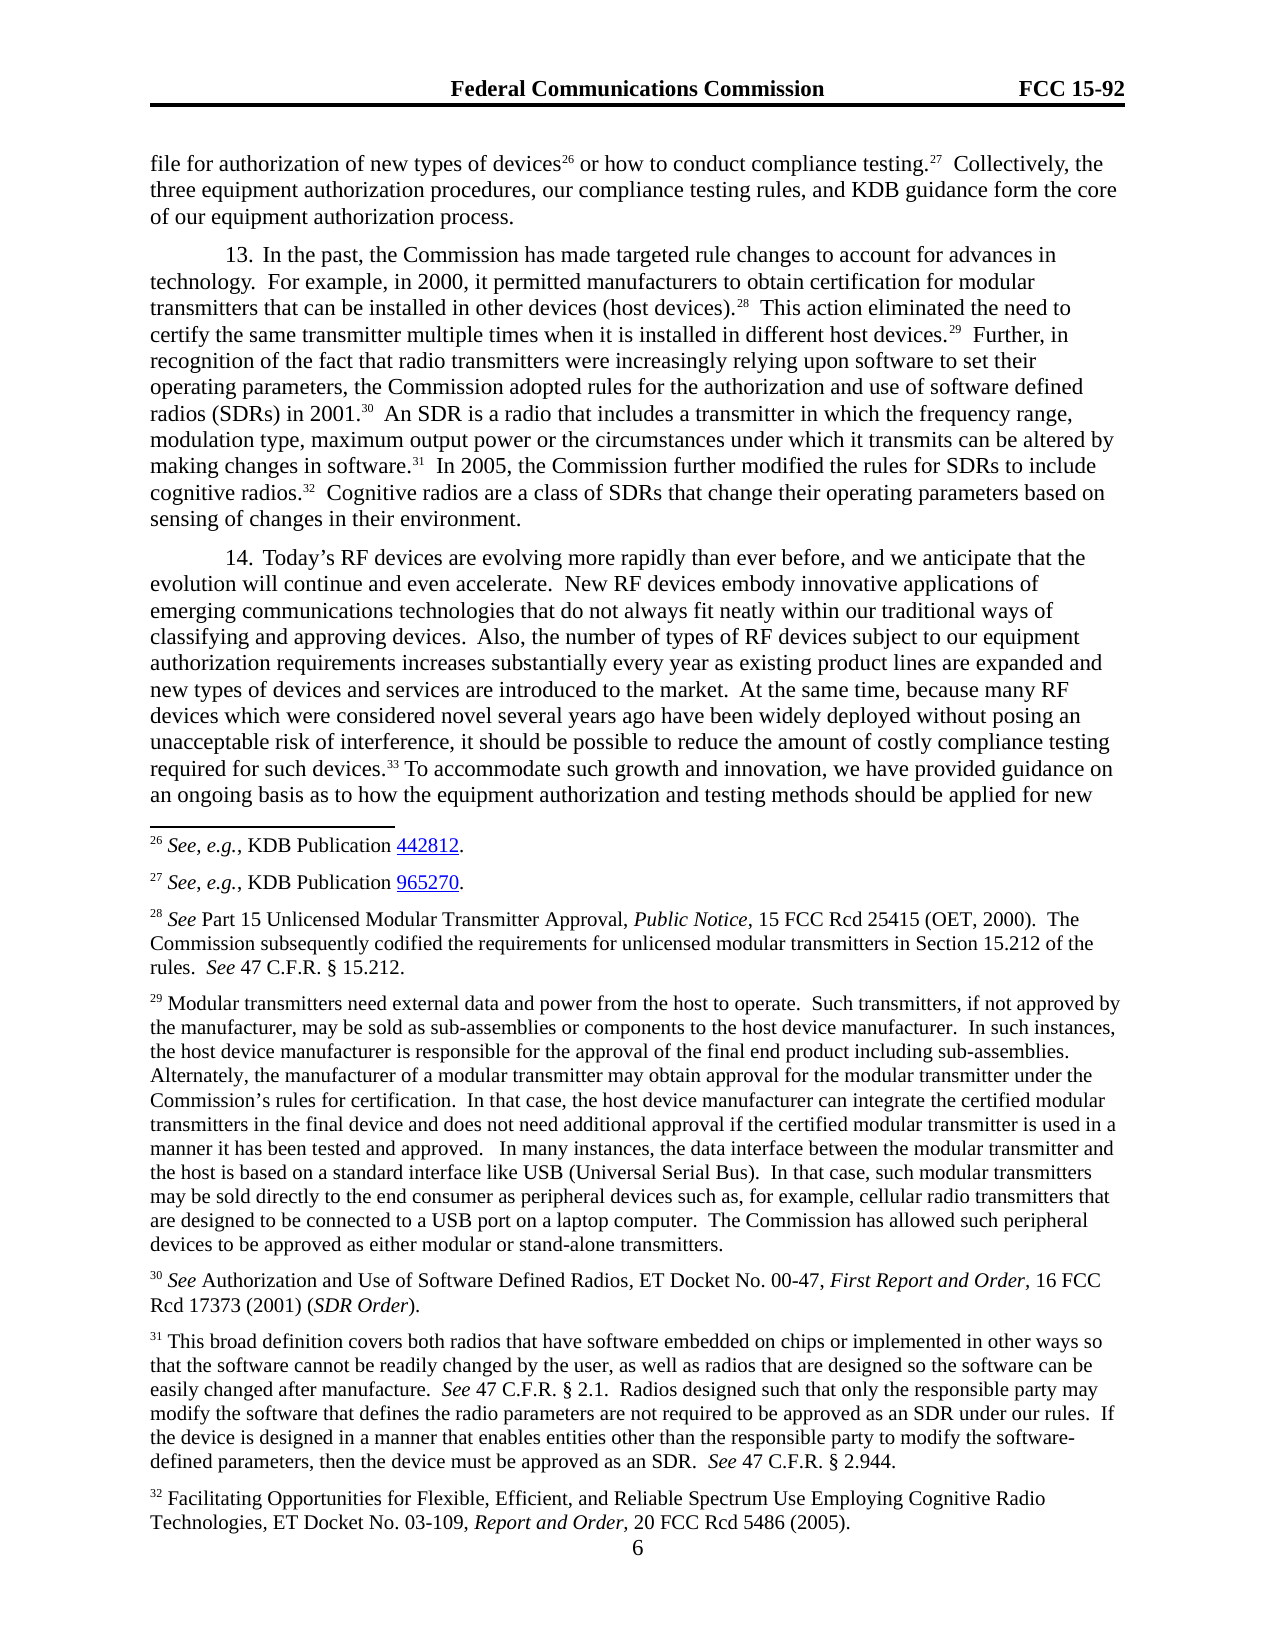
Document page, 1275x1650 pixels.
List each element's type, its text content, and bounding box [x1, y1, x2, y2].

text Today’s RF devices are evolving more rapidly than ever before, and we anticipate that the evolution will continue and even accelerate. New RF devices embody innovative applications of emerging communications technologies that do not always fit neatly within our traditional ways of classifying and approving devices. Also, the number of types of RF devices subject to our equipment authorization requirements increases substantially every year as existing product lines are expanded and new types of devices and services are introduced to the market. At the same time, because many RF devices which were considered novel several years ago have been widely deployed without posing an unacceptable risk of interference, it should be possible to reduce the amount of costly compliance testing required for such devices. To accommodate such growth and innovation, we have provided guidance on an ongoing basis as to how the equipment authorization and testing methods should be applied for new types of devices. Further, the manufacturing processes for RF devices have changed significantly to the point that the grantee, manufacturer and host device integrators may be different parties. Also, increasingly many certified modular transmitters are sold directly to consumers as peripheral devices to add on to their existing products. While this practice provides consumers with the flexibility to add new capabilities to their devices, we must still ensure that both the original and updated devices continue to comply with our rules. Accordingly, it is imperative that we update our equipment authorization processes to ensure that they continue to enable growth and innovation in the RF equipment market, while ensuring that devices continue to comply with our rules. We also identify and propose to eliminate unnecessary rules and, where appropriate, to update our rules to reflect guidance that has been provided through the KDB. [150, 544, 1125, 807]
text Additionally, as part of its administration of the equipment authorization rules, OET has developed a substantial body of supplemental guidance that is available via public notices and in our online Knowledge Database (KDB). Equipment authorization topics that relate to new services and devices authorized by the Commission are often addressed in the KDB. This includes, for example, answers to specific questions from applicants or TCBs and more generally-directed guidance on how to file for authorization of new types of devices or how to conduct compliance testing. Collectively, the three equipment authorization procedures, our compliance testing rules, and KDB guidance form the core of our equipment authorization process. [150, 150, 1125, 229]
text In the past, the Commission has made targeted rule changes to account for advances in technology. For example, in 2000, it permitted manufacturers to obtain certification for modular transmitters that can be installed in other devices (host devices). This action eliminated the need to certify the same transmitter multiple times when it is installed in different host devices. Further, in recognition of the fact that radio transmitters were increasingly relying upon software to set their operating parameters, the Commission adopted rules for the authorization and use of software defined radios (SDRs) in 2001. An SDR is a radio that includes a transmitter in which the frequency range, modulation type, maximum output power or the circumstances under which it transmits can be altered by making changes in software. In 2005, the Commission further modified the rules for SDRs to include cognitive radios. Cognitive radios are a class of SDRs that change their operating parameters based on sensing of changes in their environment. [150, 242, 1125, 531]
